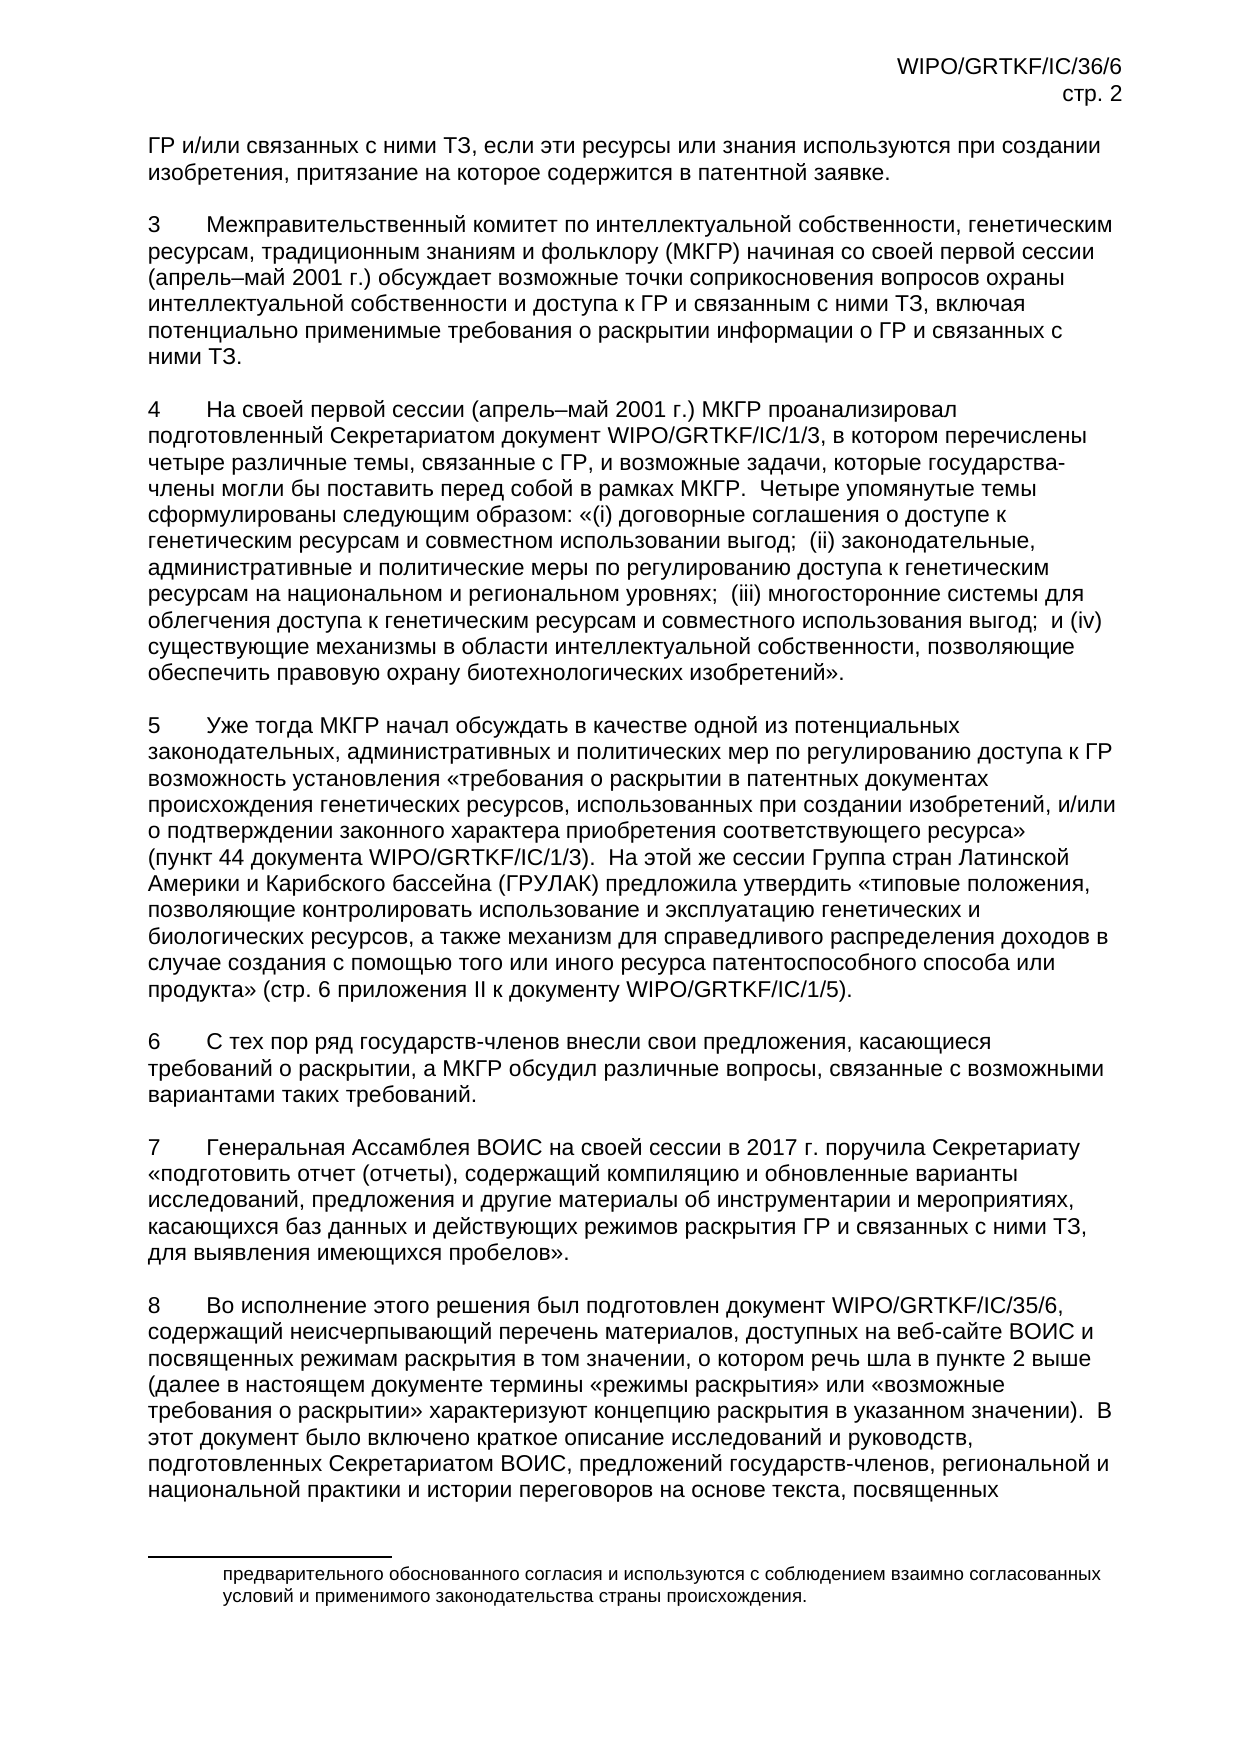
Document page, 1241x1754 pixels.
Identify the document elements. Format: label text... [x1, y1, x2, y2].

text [148, 1292, 1122, 1503]
text С тех пор ряд государств-членов внесли свои предложения, касающиеся требований о раскрытии, а МКГР обсудил различные вопросы, связанные с возможными вариантами таких требований. [148, 1028, 1122, 1107]
text Межправительственный комитет по интеллектуальной собственности, генетическим ресурсам, традиционным знаниям и фольклору (МКГР) начиная со своей первой сессии (апрель–май 2001 г.) обсуждает возможные точки соприкосновения вопросов охраны интеллектуальной собственности и доступа к ГР и связанным с ними ТЗ, включая потенциально применимые требования о раскрытии информации о ГР и связанных с ними ТЗ. [148, 211, 1122, 369]
text На своей первой сессии (апрель–май 2001 г.) МКГР проанализировал подготовленный Секретариатом документ WIPO/GRTKF/IC/1/3, в котором перечислены четыре различные темы, связанные с ГР, и возможные задачи, которые государства-члены могли бы поставить перед собой в рамках МКГР. Четыре упомянутые темы сформулированы следующим образом: «(i) договорные соглашения о доступе к генетическим ресурсам и совместном использовании выгод; (ii) законодательные, административные и политические меры по регулированию доступа к генетическим ресурсам на национальном и региональном уровнях; (iii) многосторонние системы для облегчения доступа к генетическим ресурсам и совместного использования выгод; и (iv) существующие механизмы в области интеллектуальной собственности, позволяющие обеспечить правовую охрану биотехнологических изобретений». [148, 396, 1122, 686]
text Уже тогда МКГР начал обсуждать в качестве одной из потенциальных законодательных, административных и политических мер по регулированию доступа к ГР возможность установления «требования о раскрытии в патентных документах происхождения генетических ресурсов, использованных при создании изобретений, и/или о подтверждении законного характера приобретения соответствующего ресурса» (пункт 44 документа WIPO/GRTKF/IC/1/3). На этой же сессии Группа стран Латинской Америки и Карибского бассейна (ГРУЛАК) предложила утвердить «типовые положения, позволяющие контролировать использование и эксплуатацию генетических и биологических ресурсов, а также механизм для справедливого распределения доходов в случае создания с помощью того или иного ресурса патентоспособного способа или продукта» (стр. 6 приложения II к документу WIPO/GRTKF/IC/1/5). [148, 712, 1122, 1002]
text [148, 132, 1122, 185]
text Генеральная Ассамблея ВОИС на своей сессии в 2017 г. поручила Секретариату «подготовить отчет (отчеты), содержащий компиляцию и обновленные варианты исследований, предложения и другие материалы об инструментарии и мероприятиях, касающихся баз данных и действующих режимов раскрытия ГР и связанных с ними ТЗ, для выявления имеющихся пробелов». [148, 1134, 1122, 1265]
